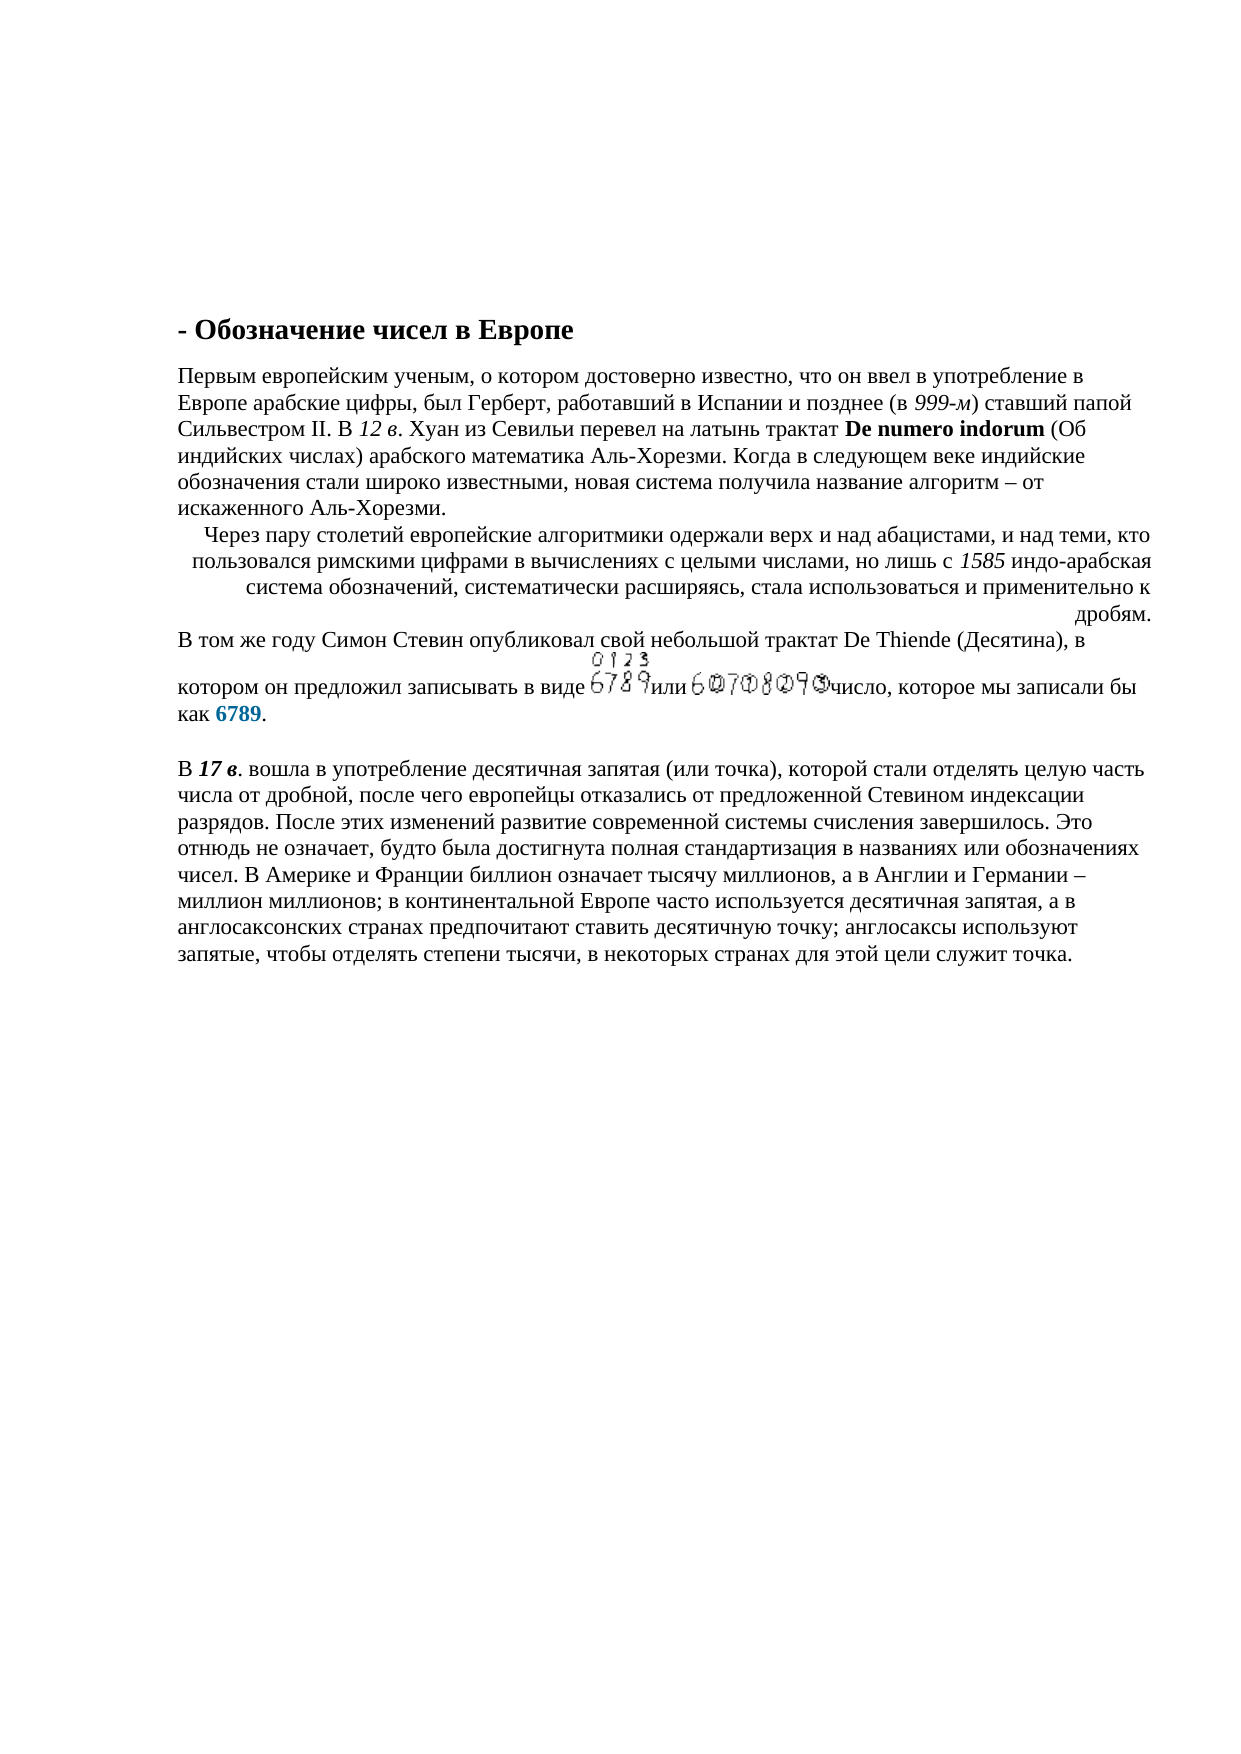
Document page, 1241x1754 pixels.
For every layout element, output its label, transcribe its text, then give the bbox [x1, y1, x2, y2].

picture [692, 672, 830, 695]
text - Обозначение чисел в Европе [177, 312, 1152, 346]
table_cell Через пару столетий европейские алгоритмики одержали верх и над абацистами, и над теми, кто пользовался римскими цифрами в вычислениях с целыми числами, но лишь с 1585 индо-арабская система обозначений, систематически расширяясь, стала использоваться и применительно к дробям. [177, 521, 1152, 626]
table_cell В том же году Симон Стевин опубликовал свой небольшой трактат De Thiende (Десятина), в котором он предложил записывать в виде или число, которое мы записали бы как 6789. В 17 в. вошла в употребление десятичная запятая (или точка), которой стали отделять целую часть числа от дробной, после чего европейцы отказались от предложенной Стевином индексации разрядов. После этих изменений развитие современной системы счисления завершилось. Это отнюдь не означает, будто была достигнута полная стандартизация в названиях или обозначениях чисел. В Америке и Франции биллион означает тысячу миллионов, а в Англии и Германии – миллион миллионов; в континентальной Европе часто используется десятичная запятая, а в англосаксонских странах предпочитают ставить десятичную точку; англосаксы используют запятые, чтобы отделять степени тысячи, в некоторых странах для этой цели служит точка. [177, 626, 1149, 966]
table_header Первым европейским ученым, о котором достоверно известно, что он ввел в употребление в Европе арабские цифры, был Герберт, работавший в Испании и позднее (в 999-м) ставший папой Сильвестром II. В 12 в. Хуан из Севильи перевел на латынь трактат De numero indorum (Об индийских числах) арабского математика Аль-Хорезми. Когда в следующем веке индийские обозначения стали широко известными, новая система получила название алгоритм – от искаженного Аль-Хорезми. [177, 363, 1151, 521]
picture [591, 652, 651, 695]
